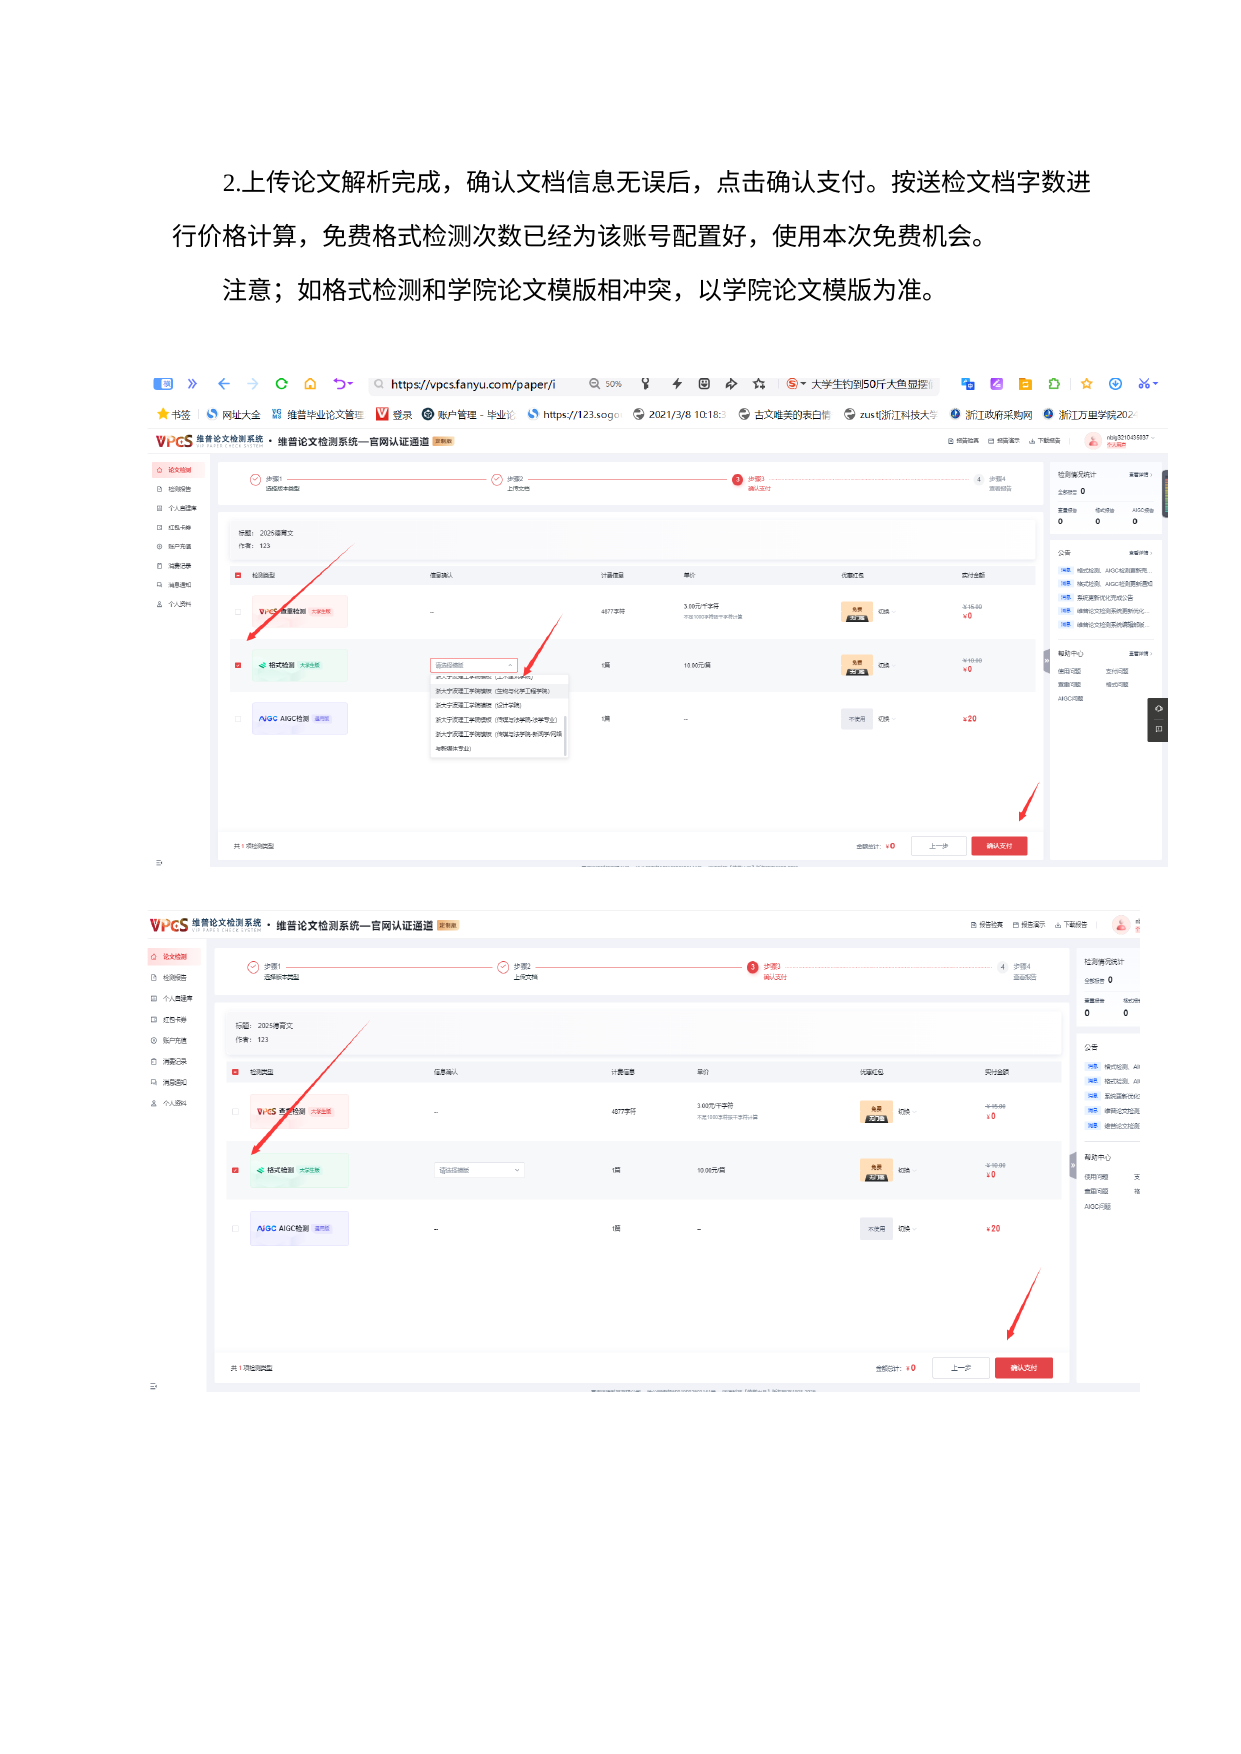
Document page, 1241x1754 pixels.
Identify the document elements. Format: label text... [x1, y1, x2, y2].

text 2.上传论文解析完成，确认文档信息无误后，点击确认支付。按送检文档字数进行价格计算，免费格式检测次数已经为该账号配置好，使用本次免费机会。 [173, 148, 1092, 256]
picture [147, 378, 1168, 867]
text 注意；如格式检测和学院论文模版相冲突，以学院论文模版为准。 [173, 256, 1092, 310]
picture [147, 906, 1140, 1392]
